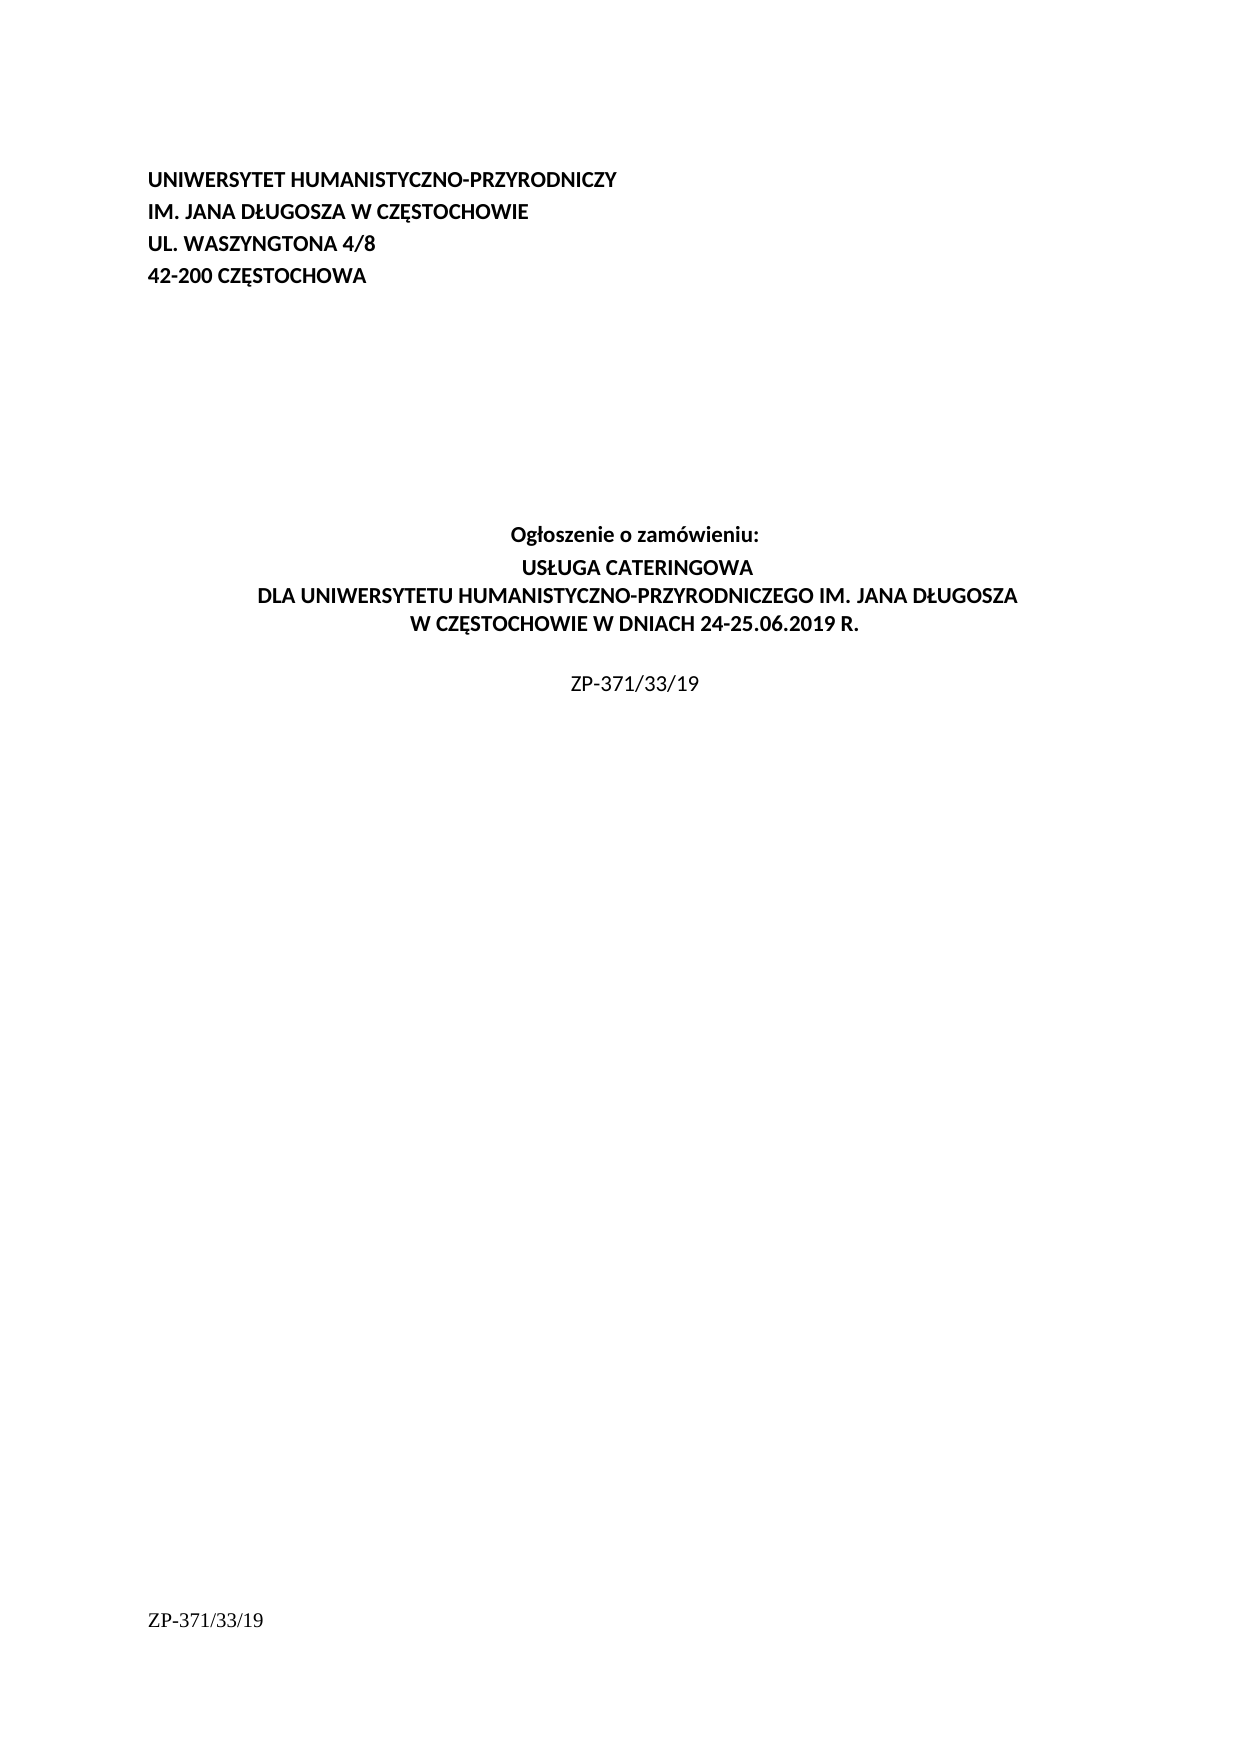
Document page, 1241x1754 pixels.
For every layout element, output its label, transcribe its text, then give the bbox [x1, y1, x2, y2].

text USŁUGA CATERINGOWA [148, 553, 1122, 581]
text W CZĘSTOCHOWIE W DNIACH 24-25.06.2019 R. [148, 609, 1122, 637]
text ZP-371/33/19 [148, 637, 1122, 697]
text UL. WASZYNGTONA 4/8 [148, 229, 1122, 257]
text Ogłoszenie o zamówieniu: [148, 521, 1122, 549]
text DLA UNIWERSYTETU HUMANISTYCZNO-PRZYRODNICZEGO IM. JANA DŁUGOSZA [148, 581, 1122, 609]
text UNIWERSYTET HUMANISTYCZNO-PRZYRODNICZY [148, 165, 1122, 193]
text 42-200 CZĘSTOCHOWA [148, 262, 1122, 290]
text IM. JANA DŁUGOSZA W CZĘSTOCHOWIE [148, 197, 1122, 225]
